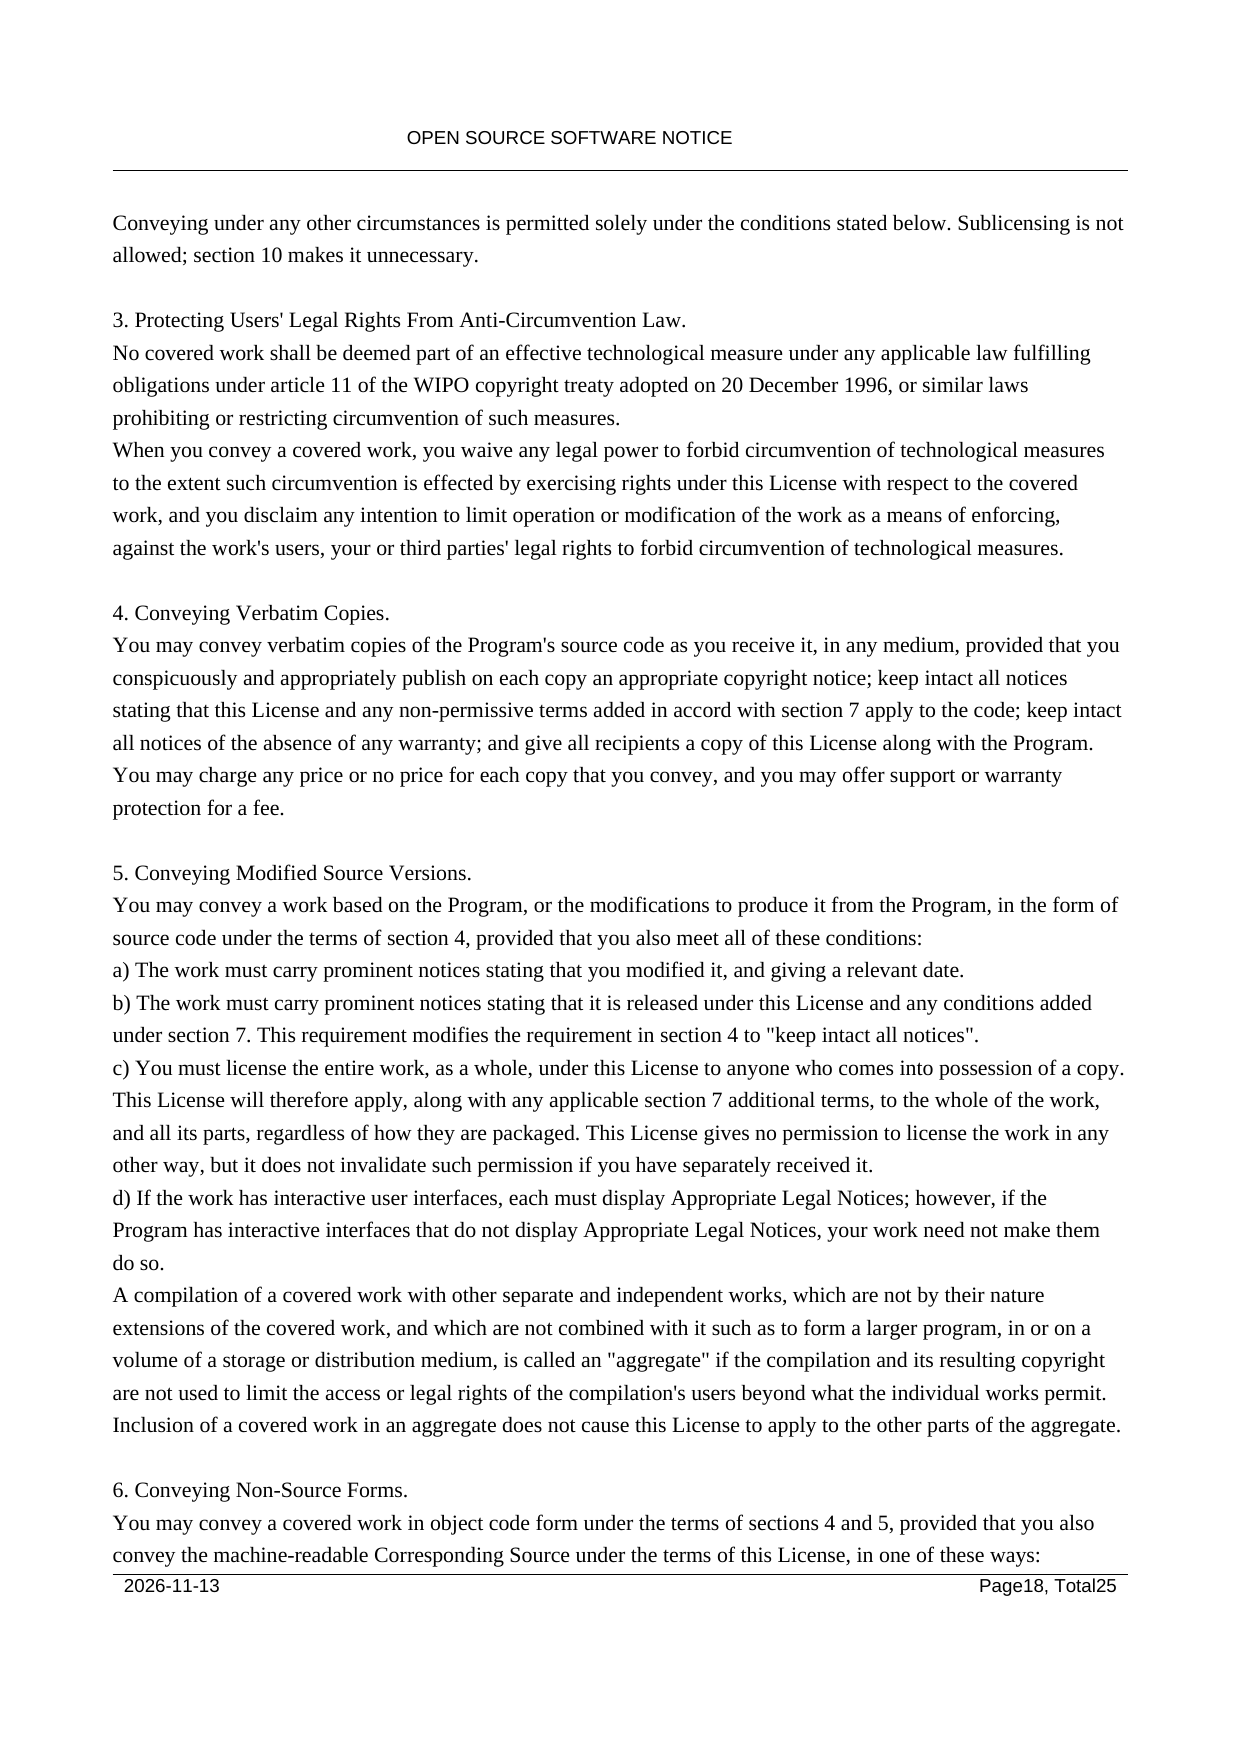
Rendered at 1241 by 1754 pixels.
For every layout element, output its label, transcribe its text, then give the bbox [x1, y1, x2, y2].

text 5. Conveying Modified Source Versions. [112, 856, 1128, 889]
text You may convey a work based on the Program, or the modifications to produce it from the Program, in the form of source code under the terms of section 4, provided that you also meet all of these conditions: [112, 889, 1128, 954]
text A compilation of a covered work with other separate and independent works, which are not by their nature extensions of the covered work, and which are not combined with it such as to form a larger program, in or on a volume of a storage or distribution medium, is called an "aggregate" if the compilation and its resulting copyright are not used to limit the access or legal rights of the compilation's users beyond what the individual works permit. Inclusion of a covered work in an aggregate does not cause this License to apply to the other parts of the aggregate. [112, 1279, 1128, 1441]
text d) If the work has interactive user interfaces, each must display Appropriate Legal Notices; however, if the Program has interactive interfaces that do not display Appropriate Legal Notices, your work need not make them do so. [112, 1181, 1128, 1279]
text b) The work must carry prominent notices stating that it is released under this License and any conditions added under section 7. This requirement modifies the requirement in section 4 to "keep intact all notices". [112, 986, 1128, 1051]
text 3. Protecting Users' Legal Rights From Anti-Circumvention Law. [112, 304, 1128, 336]
text You may convey a covered work in object code form under the terms of sections 4 and 5, provided that you also convey the machine-readable Corresponding Source under the terms of this License, in one of these ways: [112, 1506, 1128, 1571]
text c) You must license the entire work, as a whole, under this License to anyone who comes into possession of a copy. This License will therefore apply, along with any applicable section 7 additional terms, to the whole of the work, and all its parts, regardless of how they are packaged. This License gives no permission to license the work in any other way, but it does not invalidate such permission if you have separately received it. [112, 1051, 1128, 1181]
text a) The work must carry prominent notices stating that you modified it, and giving a relevant date. [112, 954, 1128, 986]
text No covered work shall be deemed part of an effective technological measure under any applicable law fulfilling obligations under article 11 of the WIPO copyright treaty adopted on 20 December 1996, or similar laws prohibiting or restricting circumvention of such measures. [112, 336, 1128, 434]
text You may charge any price or no price for each copy that you convey, and you may offer support or warranty protection for a fee. [112, 759, 1128, 824]
text 4. Conveying Verbatim Copies. [112, 596, 1128, 629]
text Conveying under any other circumstances is permitted solely under the conditions stated below. Sublicensing is not allowed; section 10 makes it unnecessary. [112, 206, 1128, 271]
text You may convey verbatim copies of the Program's source code as you receive it, in any medium, provided that you conspicuously and appropriately publish on each copy an appropriate copyright notice; keep intact all notices stating that this License and any non-permissive terms added in accord with section 7 apply to the code; keep intact all notices of the absence of any warranty; and give all recipients a copy of this License along with the Program. [112, 629, 1128, 759]
text When you convey a covered work, you waive any legal power to forbid circumvention of technological measures to the extent such circumvention is effected by exercising rights under this License with respect to the covered work, and you disclaim any intention to limit operation or modification of the work as a means of enforcing, against the work's users, your or third parties' legal rights to forbid circumvention of technological measures. [112, 434, 1128, 564]
text 6. Conveying Non-Source Forms. [112, 1474, 1128, 1506]
